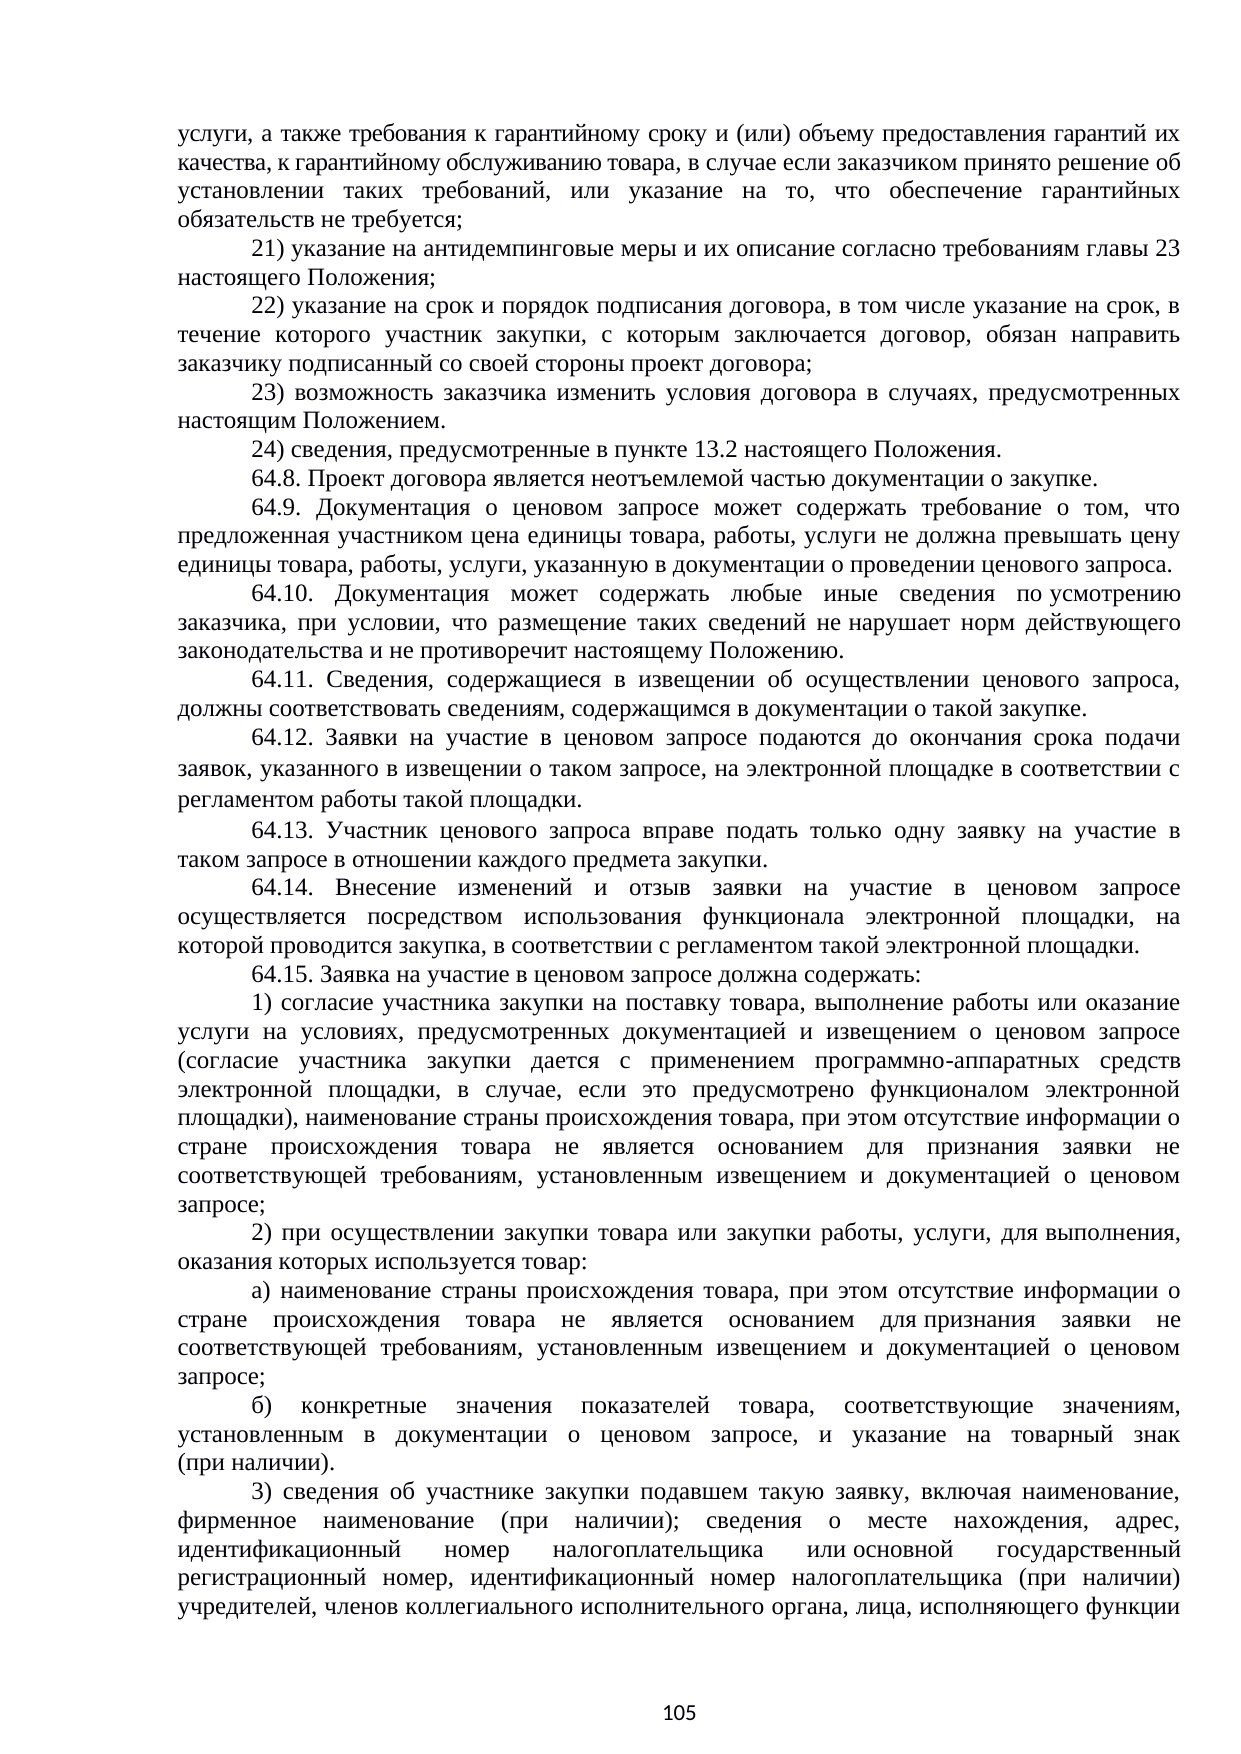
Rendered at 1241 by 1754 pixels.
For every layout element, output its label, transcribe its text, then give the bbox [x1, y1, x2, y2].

text 64.9. Документация о ценовом запросе может содержать требование о том, что предложенная участником цена единицы товара, работы, услуги не должна превышать цену единицы товара, работы, услуги, указанную в документации о проведении ценового запроса. [177, 492, 1181, 578]
text 64.13. Участник ценового запроса вправе подать только одну заявку на участие в таком запросе в отношении каждого предмета закупки. [177, 815, 1181, 872]
text 24) сведения, предусмотренные в пункте 13.2 настоящего Положения. [177, 434, 1181, 463]
text 64.11. Сведения, содержащиеся в извещении об осуществлении ценового запроса, должны соответствовать сведениям, содержащимся в документации о такой закупке. [177, 664, 1181, 722]
text 64.12. Заявки на участие в ценовом запросе подаются до окончания срока подачи заявок, указанного в извещении о таком запросе, на электронной площадке в соответствии с регламентом работы такой площадки. [177, 722, 1181, 813]
text 1) согласие участника закупки на поставку товара, выполнение работы или оказание услуги на условиях, предусмотренных документацией и извещением о ценовом запросе (согласие участника закупки дается с применением программно-аппаратных средств электронной площадки, в случае, если это предусмотрено функционалом электронной площадки), наименование страны происхождения товара, при этом отсутствие информации о стране происхождения товара не является основанием для признания заявки не соответствующей требованиям, установленным извещением и документацией о ценовом запросе; [177, 987, 1181, 1217]
text 64.8. Проект договора является неотъемлемой частью документации о закупке. [177, 463, 1181, 492]
text 23) возможность заказчика изменить условия договора в случаях, предусмотренных настоящим Положением. [177, 377, 1181, 434]
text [177, 118, 1181, 233]
text а) наименование страны происхождения товара, при этом отсутствие информации о стране происхождения товара не является основанием для признания заявки не соответствующей требованиям, установленным извещением и документацией о ценовом запросе; [177, 1275, 1181, 1390]
text 64.10. Документация может содержать любые иные сведения по усмотрению заказчика, при условии, что размещение таких сведений не нарушает норм действующего законодательства и не противоречит настоящему Положению. [177, 578, 1181, 664]
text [177, 1476, 1181, 1620]
text б) конкретные значения показателей товара, соответствующие значениям, установленным в документации о ценовом запросе, и указание на товарный знак (при наличии). [177, 1390, 1181, 1476]
text 64.14. Внесение изменений и отзыв заявки на участие в ценовом запросе осуществляется посредством использования функционала электронной площадки, на которой проводится закупка, в соответствии с регламентом такой электронной площадки. [177, 872, 1181, 959]
text 64.15. Заявка на участие в ценовом запросе должна содержать: [177, 959, 1181, 987]
text 2) при осуществлении закупки товара или закупки работы, услуги, для выполнения, оказания которых используется товар: [177, 1217, 1181, 1275]
text 21) указание на антидемпинговые меры и их описание согласно требованиям главы 23 настоящего Положения; [177, 233, 1181, 291]
text 22) указание на срок и порядок подписания договора, в том числе указание на срок, в течение которого участник закупки, с которым заключается договор, обязан направить заказчику подписанный со своей стороны проект договора; [177, 291, 1181, 377]
